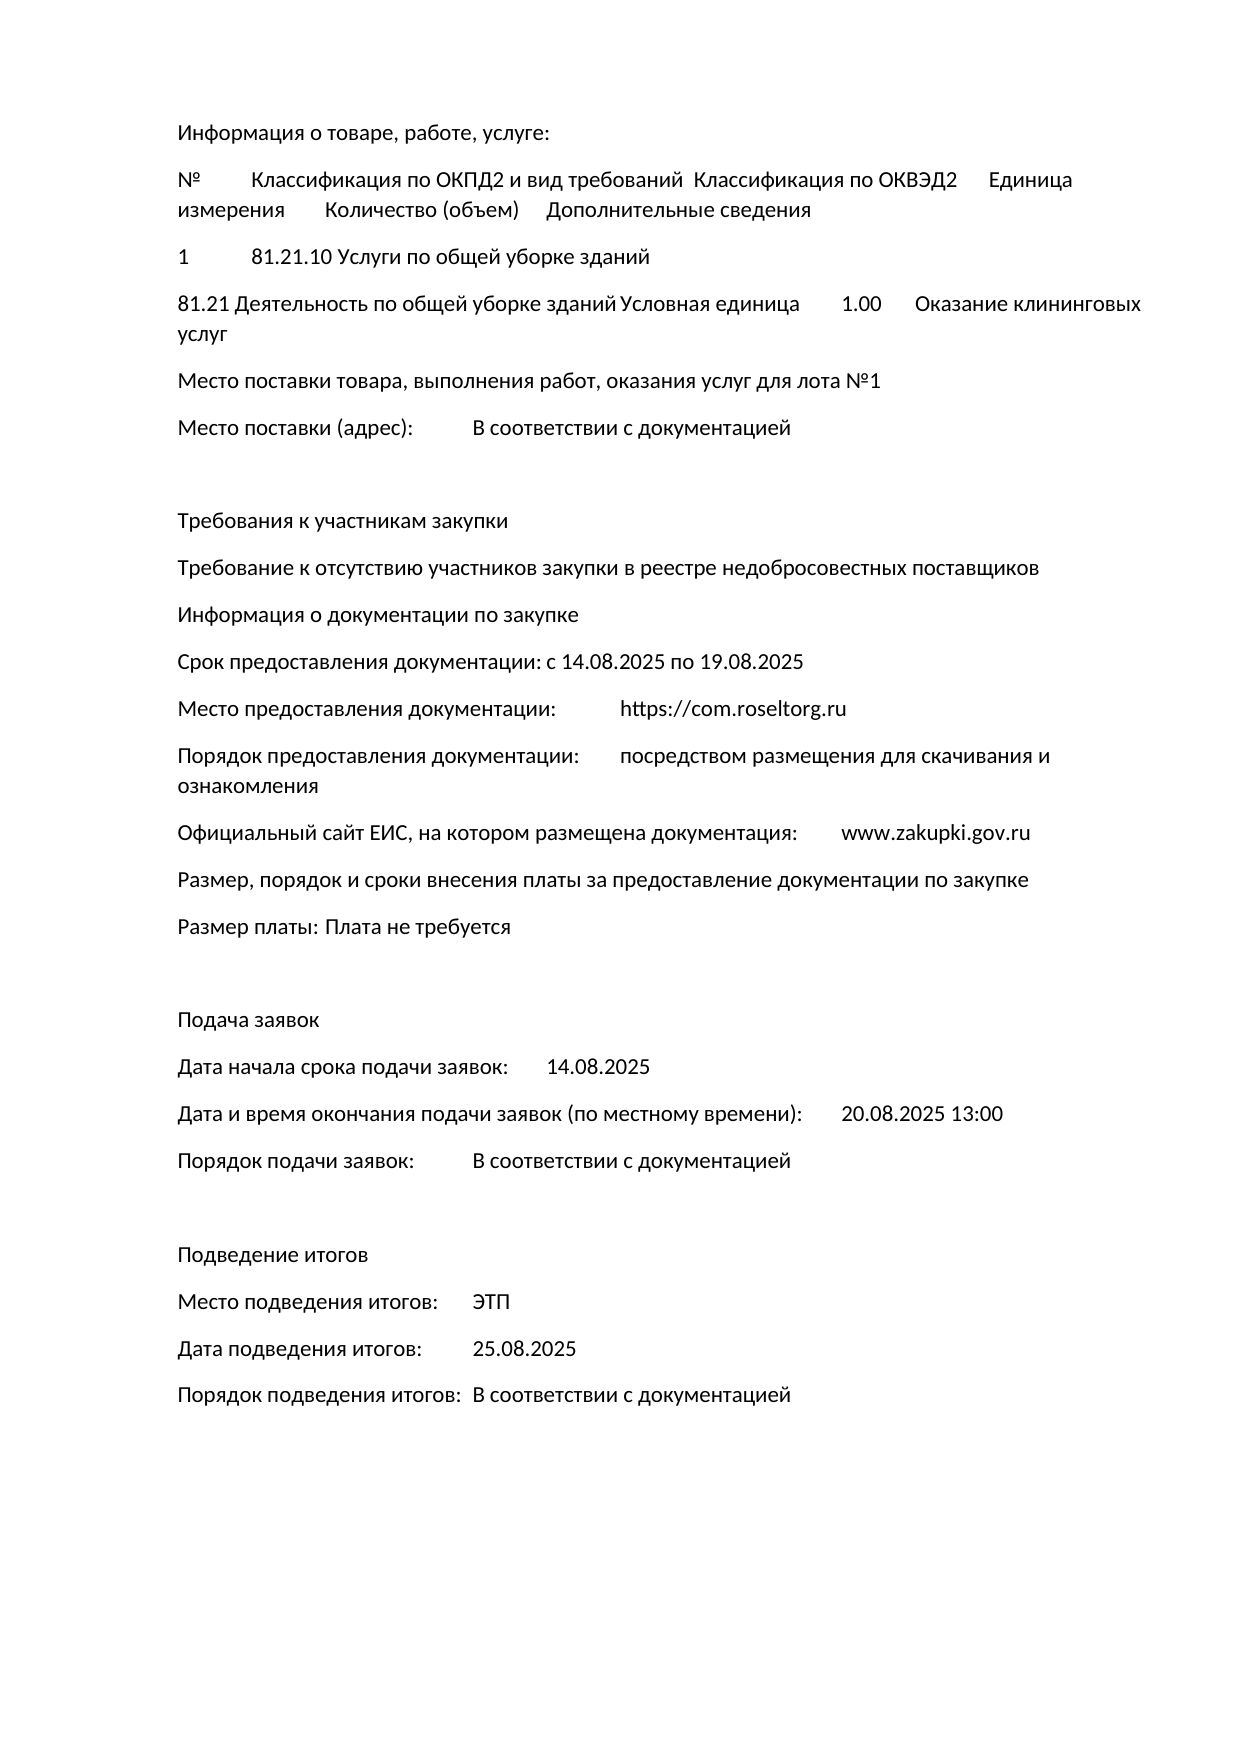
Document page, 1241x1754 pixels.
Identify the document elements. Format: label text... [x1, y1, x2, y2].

text Дата подведения итогов: 25.08.2025 [177, 1334, 1152, 1362]
text Место предоставления документации: https://com.roseltorg.ru [177, 694, 1152, 722]
text Срок предоставления документации: с 14.08.2025 по 19.08.2025 [177, 647, 1152, 675]
text Место подведения итогов: ЭТП [177, 1287, 1152, 1315]
text Официальный сайт ЕИС, на котором размещена документация: www.zakupki.gov.ru [177, 818, 1152, 846]
text Подведение итогов [177, 1240, 1152, 1268]
text Место поставки товара, выполнения работ, оказания услуг для лота №1 [177, 366, 1152, 394]
text Порядок подачи заявок: В соответствии с документацией [177, 1146, 1152, 1174]
text Информация о товаре, работе, услуге: [177, 118, 1152, 146]
text 1 81.21.10 Услуги по общей уборке зданий [177, 242, 1152, 270]
text Дата и время окончания подачи заявок (по местному времени): 20.08.2025 13:00 [177, 1099, 1152, 1127]
text Дата начала срока подачи заявок: 14.08.2025 [177, 1052, 1152, 1081]
text Размер платы: Плата не требуется [177, 912, 1152, 940]
text Порядок подведения итогов: В соответствии с документацией [177, 1381, 1152, 1409]
text 81.21 Деятельность по общей уборке зданий Условная единица 1.00 Оказание клининговых услуг [177, 289, 1152, 347]
text Требования к участникам закупки [177, 507, 1152, 535]
text Требование к отсутствию участников закупки в реестре недобросовестных поставщиков [177, 553, 1152, 582]
text Подача заявок [177, 1006, 1152, 1034]
text Порядок предоставления документации: посредством размещения для скачивания и ознакомления [177, 741, 1152, 799]
text № Классификация по ОКПД2 и вид требований Классификация по ОКВЭД2 Единица измерения Количество (объем) Дополнительные сведения [177, 165, 1152, 223]
text Место поставки (адрес): В соответствии с документацией [177, 413, 1152, 441]
text Информация о документации по закупке [177, 600, 1152, 628]
text Размер, порядок и сроки внесения платы за предоставление документации по закупке [177, 865, 1152, 893]
